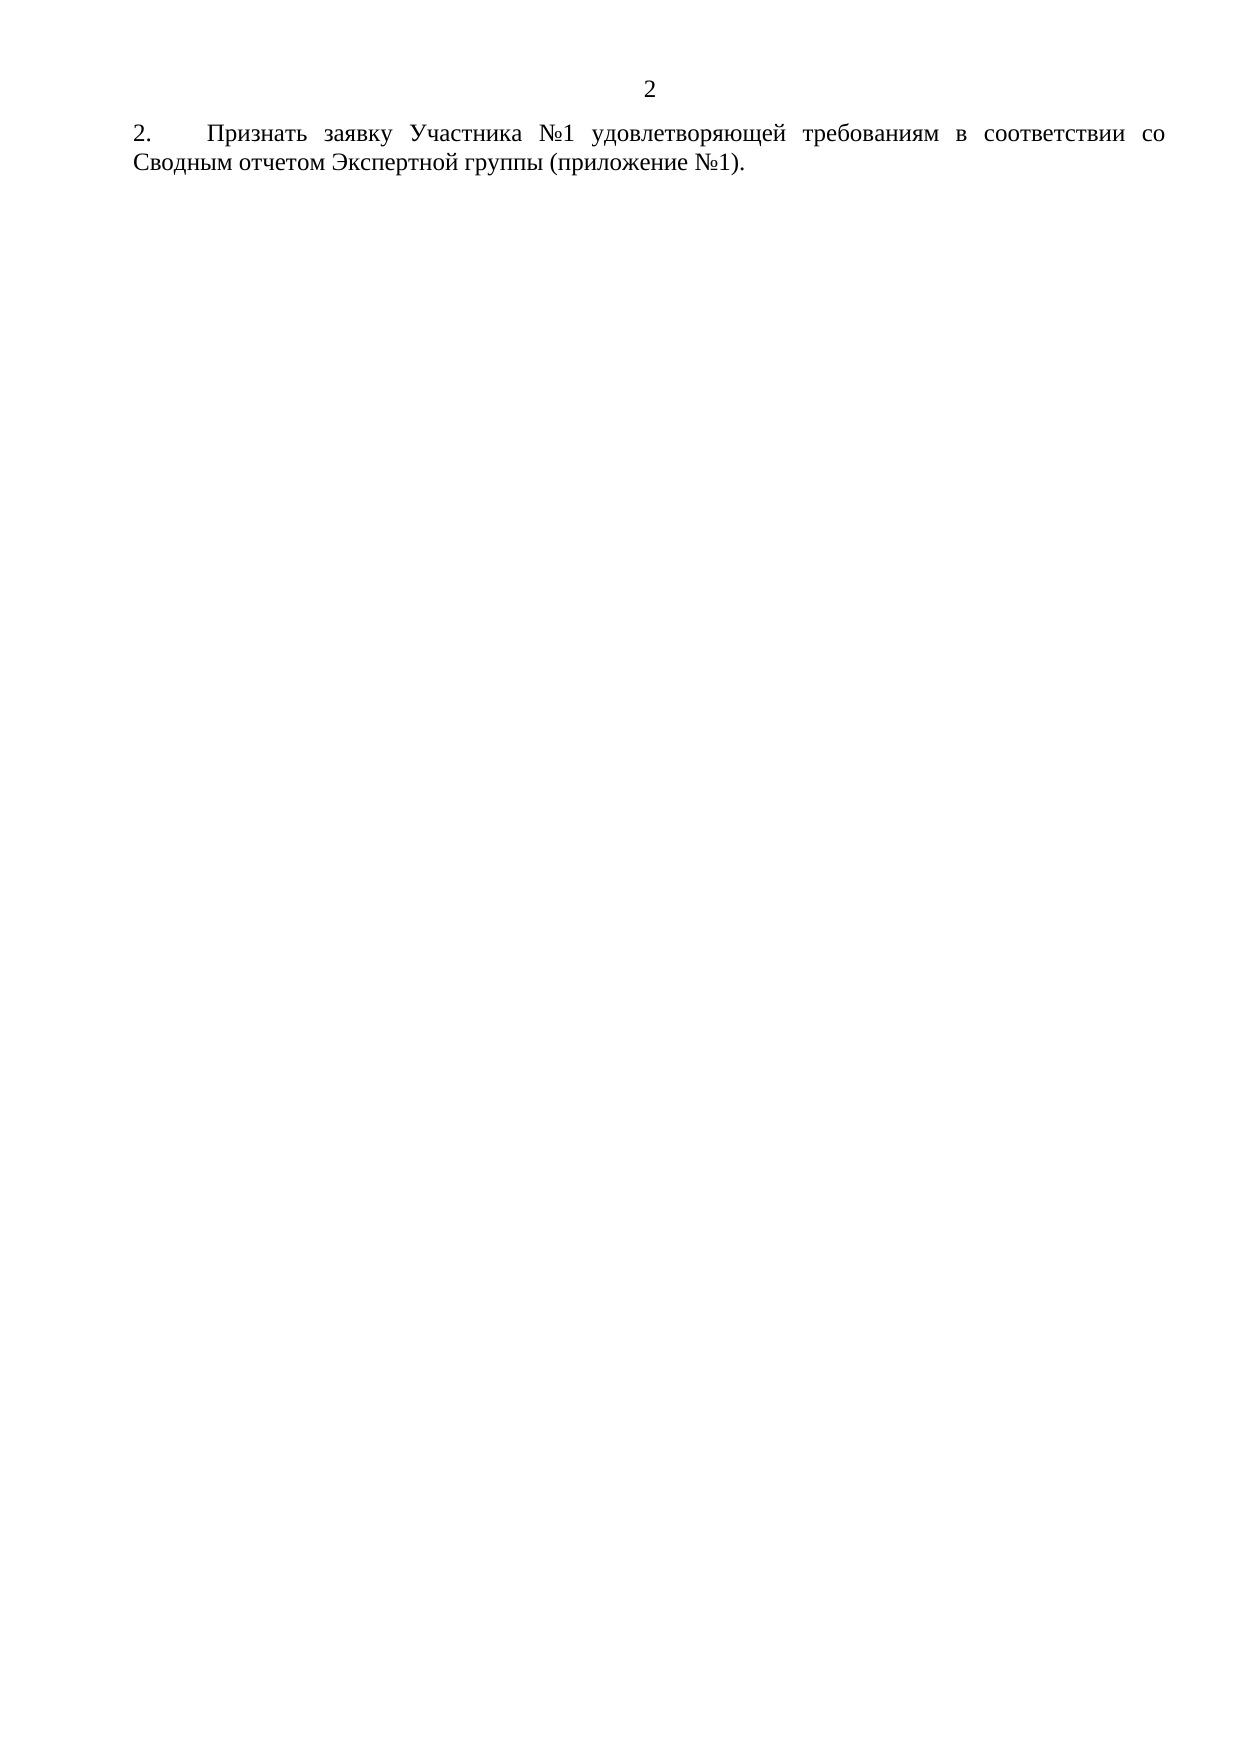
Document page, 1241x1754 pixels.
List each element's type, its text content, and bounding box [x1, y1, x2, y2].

list Признать заявку Участника №1 удовлетворяющей требованиям в соответствии со Сводным отчетом Экспертной группы (приложение №1). [133, 118, 1166, 176]
